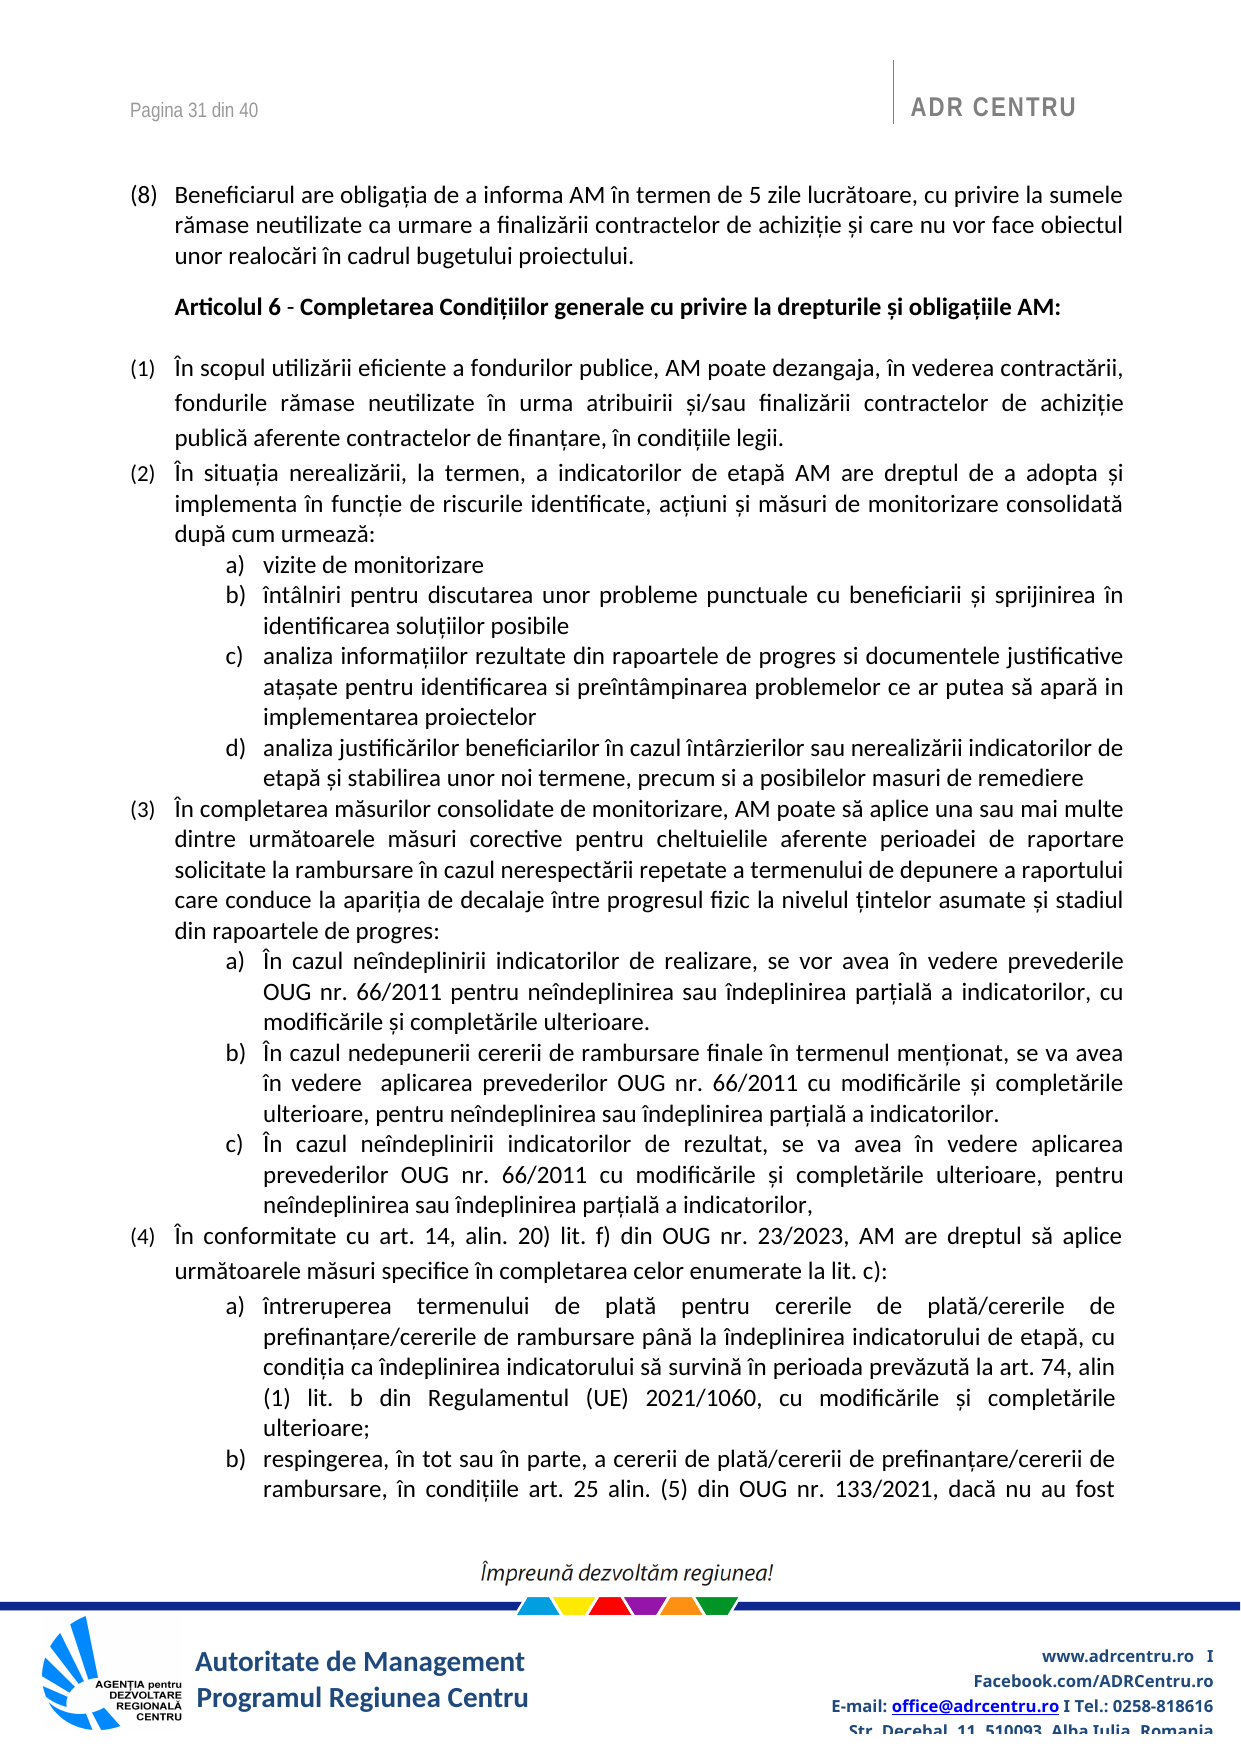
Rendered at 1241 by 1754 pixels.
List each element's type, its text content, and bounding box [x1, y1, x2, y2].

list În situația nerealizării, la termen, a indicatorilor de etapă AM are dreptul de a adopta și implementa în funcție de riscurile identificate, acțiuni și măsuri de monitorizare consolidată după cum urmează: [130, 457, 1125, 549]
list vizite de monitorizare [225, 549, 1125, 579]
list În scopul utilizării eficiente a fondurilor publice, AM poate dezangaja, în vederea contractării, fondurile rămase neutilizate în urma atribuirii și/sau finalizării contractelor de achiziție publică aferente contractelor de finanțare, în condițiile legii. [130, 352, 1125, 453]
list analiza informațiilor rezultate din rapoartele de progres si documentele justificative atașate pentru identificarea si preîntâmpinarea problemelor ce ar putea să apară in implementarea proiectelor [225, 640, 1125, 732]
picture [0, 1597, 526, 1615]
picture [467, 1559, 786, 1586]
text Articolul 6 - Completarea Condițiilor generale cu privire la drepturile și obligațiile AM: [174, 291, 1125, 322]
picture [42, 1616, 182, 1730]
list analiza justificărilor beneficiarilor în cazul întârzierilor sau nerealizării indicatorilor de etapă și stabilirea unor noi termene, precum si a posibilelor masuri de remediere [225, 732, 1125, 793]
list întâlniri pentru discutarea unor probleme punctuale cu beneficiarii și sprijinirea în identificarea soluțiilor posibile [225, 579, 1125, 640]
list În cazul nedepunerii cererii de rambursare finale în termenul menționat, se va avea în vedere aplicarea prevederilor OUG nr. 66/2011 cu modificările și completările ulterioare, pentru neîndeplinirea sau îndeplinirea parțială a indicatorilor. [225, 1037, 1125, 1129]
list întreruperea termenului de plată pentru cererile de plată/cererile de prefinanțare/cererile de rambursare până la îndeplinirea indicatorului de etapă, cu condiția ca îndeplinirea indicatorului să survină în perioada prevăzută la art. 74, alin (1) lit. b din Regulamentul (UE) 2021/1060, cu modificările și completările ulterioare; [225, 1290, 1117, 1443]
picture [550, 1597, 1241, 1615]
list În cazul neîndeplinirii indicatorilor de realizare, se vor avea în vedere prevederile OUG nr. 66/2011 pentru neîndeplinirea sau îndeplinirea parțială a indicatorilor, cu modificările și completările ulterioare. [225, 946, 1125, 1037]
list În cazul neîndeplinirii indicatorilor de rezultat, se va avea în vedere aplicarea prevederilor OUG nr. 66/2011 cu modificările și completările ulterioare, pentru neîndeplinirea sau îndeplinirea parțială a indicatorilor, [225, 1129, 1125, 1220]
list În completarea măsurilor consolidate de monitorizare, AM poate să aplice una sau mai multe dintre următoarele măsuri corective pentru cheltuielile aferente perioadei de raportare solicitate la rambursare în cazul nerespectării repetate a termenului de depunere a raportului care conduce la apariția de decalaje între progresul fizic la nivelul țintelor asumate și stadiul din rapoartele de progres: [130, 793, 1125, 946]
list În conformitate cu art. 14, alin. 20) lit. f) din OUG nr. 23/2023, AM are dreptul să aplice următoarele măsuri specifice în completarea celor enumerate la lit. c): [130, 1220, 1125, 1286]
list Beneficiarul are obligația de a informa AM în termen de 5 zile lucrătoare, cu privire la sumele rămase neutilizate ca urmare a finalizării contractelor de achiziție și care nu vor face obiectul unor realocări în cadrul bugetului proiectului. [130, 179, 1125, 270]
